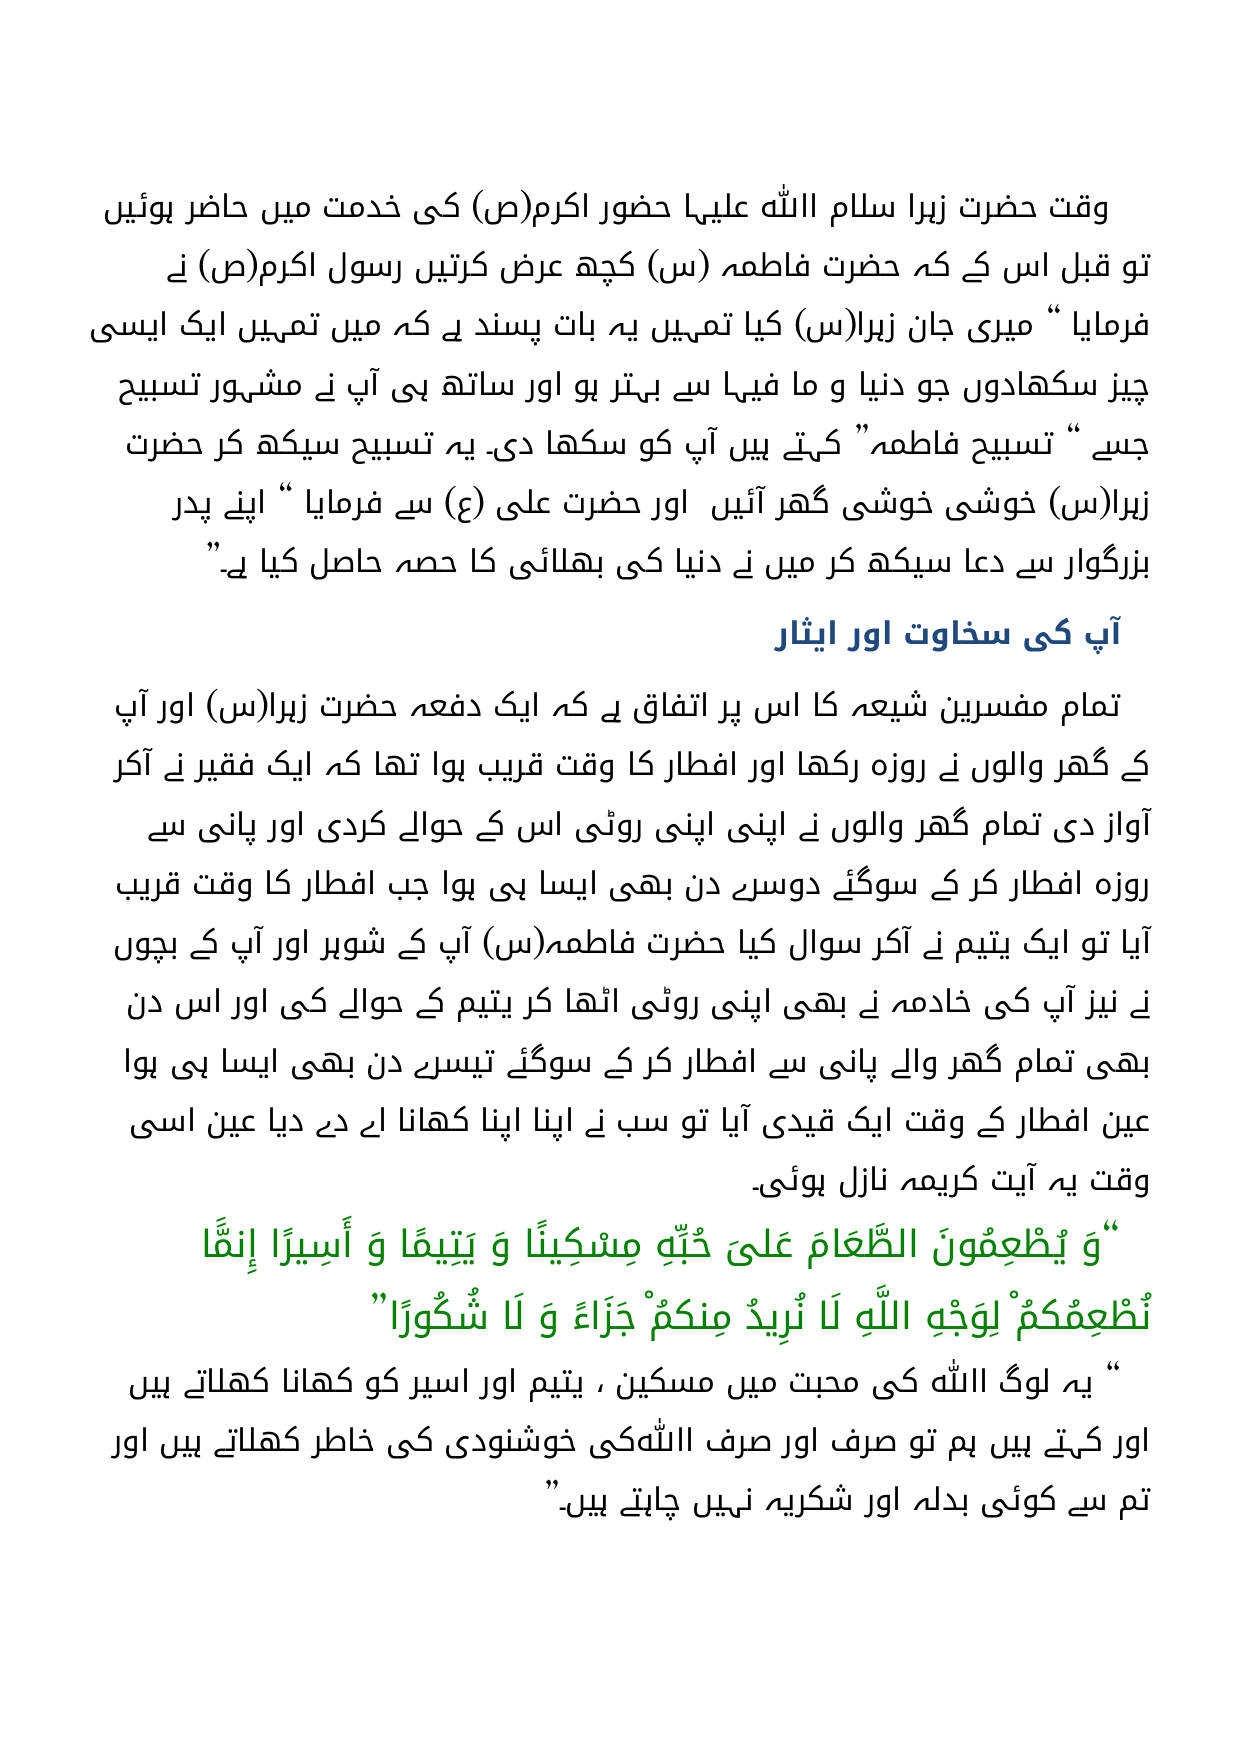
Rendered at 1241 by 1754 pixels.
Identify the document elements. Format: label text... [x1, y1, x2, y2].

text “وَ يُطْعِمُونَ الطَّعَامَ عَلىَ‏ حُبِّهِ مِسْكِينًا وَ يَتِيمًا وَ أَسِيرًا إِنمََّا نُطْعِمُكمُ‏ْ لِوَجْهِ اللَّهِ لَا نُرِيدُ مِنكمُ‏ْ جَزَاءً وَ لَا شُكُورًا” [89, 1210, 1152, 1352]
text وقت حضرت زہرا سلام اﷲ علیہا حضور اکرم(ص) کی خدمت میں حاضر ہوئیں تو قبل اس کے کہ حضرت فاطمہ (س) کچھ عرض کرتیں رسول اکرم(ص) نے فرمایا “ میری جان زہرا(س) کیا تمہیں یہ بات پسند ہے کہ میں تمہیں ایک ایسی چیز سکھادوں جو دنیا و ما فیہا سے بہتر ہو اور ساتھ ہی آپ نے مشہور تسبیح جسے “ تسبیح فاطمہ” کہتے ہیں آپ کو سکھا دی۔ یہ تسبیح سیکھ کر حضرت زہرا(س) خوشی خوشی گھر آئیں اور حضرت علی (ع) سے فرمایا “ اپنے پدر بزرگوار سے دعا سیکھ کر میں نے دنیا کی بھلائی کا حصہ حاصل کیا ہے۔” [89, 177, 1152, 592]
text تمام مفسرین شیعہ کا اس پر اتفاق ہے کہ ایک دفعہ حضرت زہرا(س) اور آپ کے گھر والوں نے روزہ رکھا اور افطار کا وقت قریب ہوا تھا کہ ایک فقیر نے آکر آواز دی تمام گھر والوں نے اپنی اپنی روٹی اس کے حوالے کردی اور پانی سے روزہ افطار کر کے سوگئے دوسرے دن بھی ایسا ہی ہوا جب افطار کا وقت قریب آیا تو ایک یتیم نے آکر سوال کیا حضرت فاطمہ(س) آپ کے شوہر اور آپ کے بچوں نے نیز آپ کی خادمہ نے بھی اپنی روٹی اٹھا کر یتیم کے حوالے کی اور اس دن بھی تمام گھر والے پانی سے افطار کر کے سوگئے تیسرے دن بھی ایسا ہی ہوا عین افطار کے وقت ایک قیدی آیا تو سب نے اپنا اپنا کھانا اے دے دیا عین اسی وقت یہ آیت کریمہ نازل ہوئی۔ [89, 676, 1152, 1210]
subtitle آپ کی سخاوت اور ایثار [89, 604, 1152, 664]
text “ یہ لوگ اﷲ کی محبت میں مسکین ، یتیم اور اسیر کو کھانا کھلاتے ہیں اور کہتے ہیں ہم تو صرف اور صرف اﷲکی خوشنودی کی خاطر کھلاتے ہیں اور تم سے کوئی بدلہ اور شکریہ نہیں چاہتے ہیں۔” [89, 1352, 1152, 1530]
